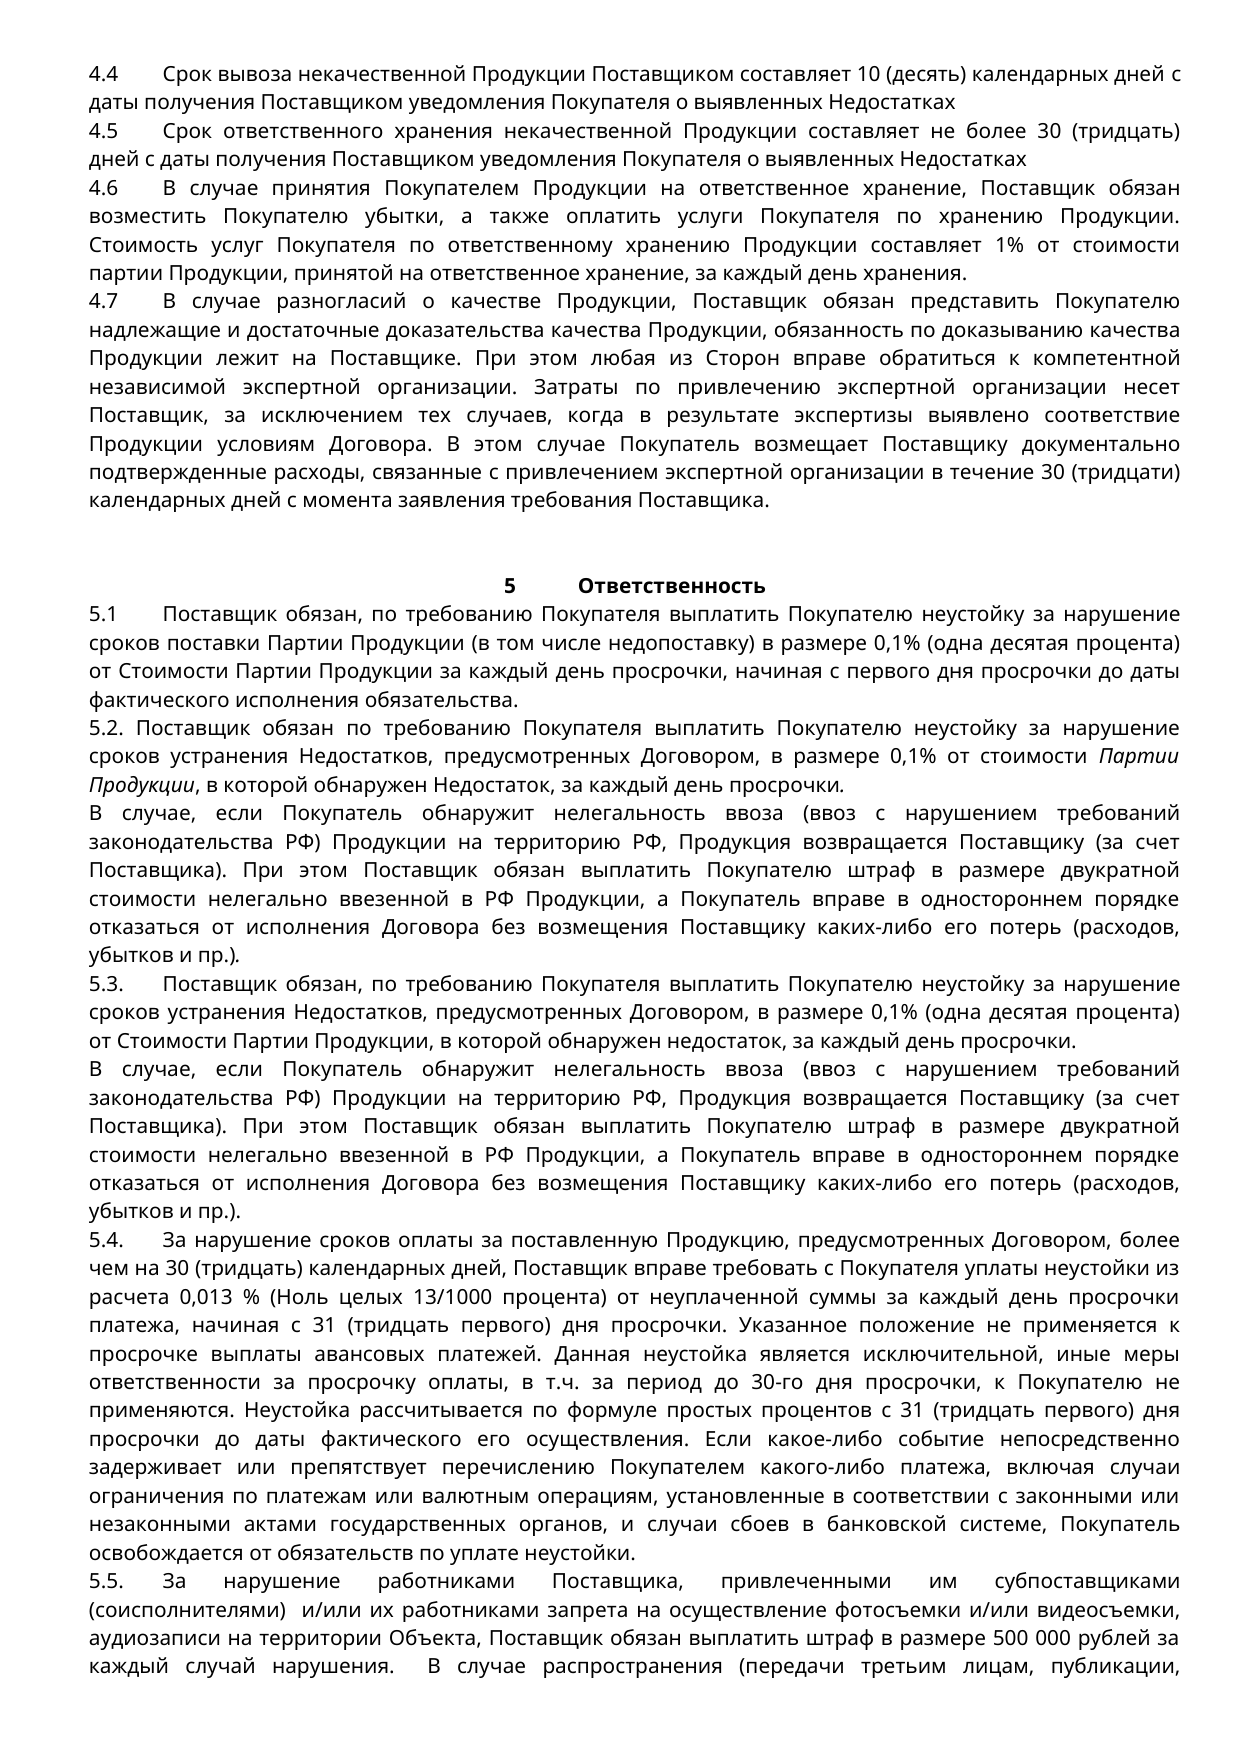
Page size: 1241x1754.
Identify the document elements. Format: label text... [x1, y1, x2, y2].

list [89, 1566, 1181, 1680]
list Поставщик обязан, по требованию Покупателя выплатить Покупателю неустойку за нарушение сроков поставки Партии Продукции (в том числе недопоставку) в размере 0,1% (одна десятая процента) от Стоимости Партии Продукции за каждый день просрочки, начиная с первого дня просрочки до даты фактического исполнения обязательства. [89, 599, 1181, 713]
list Ответственность [89, 571, 1181, 599]
list В случае, если Покупатель обнаружит нелегальность ввоза (ввоз с нарушением требований законодательства РФ) Продукции на территорию РФ, Продукция возвращается Поставщику (за счет Поставщика). При этом Поставщик обязан выплатить Покупателю штраф в размере двукратной стоимости нелегально ввезенной в РФ Продукции, а Покупатель вправе в одностороннем порядке отказаться от исполнения Договора без возмещения Поставщику каких-либо его потерь (расходов, убытков и пр.). [89, 798, 1181, 969]
list Срок вывоза некачественной Продукции Поставщиком составляет 10 (десять) календарных дней с даты получения Поставщиком уведомления Покупателя о выявленных Недостатках [89, 59, 1181, 116]
list Срок ответственного хранения некачественной Продукции составляет не более 30 (тридцать) дней с даты получения Поставщиком уведомления Покупателя о выявленных Недостатках [89, 116, 1181, 173]
list В случае разногласий о качестве Продукции, Поставщик обязан представить Покупателю надлежащие и достаточные доказательства качества Продукции, обязанность по доказыванию качества Продукции лежит на Поставщике. При этом любая из Сторон вправе обратиться к компетентной независимой экспертной организации. Затраты по привлечению экспертной организации несет Поставщик, за исключением тех случаев, когда в результате экспертизы выявлено соответствие Продукции условиям Договора. В этом случае Покупатель возмещает Поставщику документально подтвержденные расходы, связанные с привлечением экспертной организации в течение 30 (тридцати) календарных дней с момента заявления требования Поставщика. [89, 287, 1181, 514]
list В случае принятия Покупателем Продукции на ответственное хранение, Поставщик обязан возместить Покупателю убытки, а также оплатить услуги Покупателя по хранению Продукции. Стоимость услуг Покупателя по ответственному хранению Продукции составляет 1% от стоимости партии Продукции, принятой на ответственное хранение, за каждый день хранения. [89, 173, 1181, 287]
list Поставщик обязан, по требованию Покупателя выплатить Покупателю неустойку за нарушение сроков устранения Недостатков, предусмотренных Договором, в размере 0,1% (одна десятая процента) от Стоимости Партии Продукции, в которой обнаружен недостаток, за каждый день просрочки. [89, 969, 1181, 1054]
list 5.2. Поставщик обязан по требованию Покупателя выплатить Покупателю неустойку за нарушение сроков устранения Недостатков, предусмотренных Договором, в размере 0,1% от стоимости Партии Продукции, в которой обнаружен Недостаток, за каждый день просрочки. [89, 713, 1181, 798]
list За нарушение сроков оплаты за поставленную Продукцию, предусмотренных Договором, более чем на 30 (тридцать) календарных дней, Поставщик вправе требовать с Покупателя уплаты неустойки из расчета 0,013 % (Ноль целых 13/1000 процента) от неуплаченной суммы за каждый день просрочки платежа, начиная с 31 (тридцать первого) дня просрочки. Указанное положение не применяется к просрочке выплаты авансовых платежей. Данная неустойка является исключительной, иные меры ответственности за просрочку оплаты, в т.ч. за период до 30-го дня просрочки, к Покупателю не применяются. Неустойка рассчитывается по формуле простых процентов с 31 (тридцать первого) дня просрочки до даты фактического его осуществления. Если какое-либо событие непосредственно задерживает или препятствует перечислению Покупателем какого-либо платежа, включая случаи ограничения по платежам или валютным операциям, установленные в соответствии с законными или незаконными актами государственных органов, и случаи сбоев в банковской системе, Покупатель освобождается от обязательств по уплате неустойки. [89, 1225, 1181, 1566]
text В случае, если Покупатель обнаружит нелегальность ввоза (ввоз с нарушением требований законодательства РФ) Продукции на территорию РФ, Продукция возвращается Поставщику (за счет Поставщика). При этом Поставщик обязан выплатить Покупателю штраф в размере двукратной стоимости нелегально ввезенной в РФ Продукции, а Покупатель вправе в одностороннем порядке отказаться от исполнения Договора без возмещения Поставщику каких-либо его потерь (расходов, убытков и пр.). [89, 1054, 1181, 1225]
